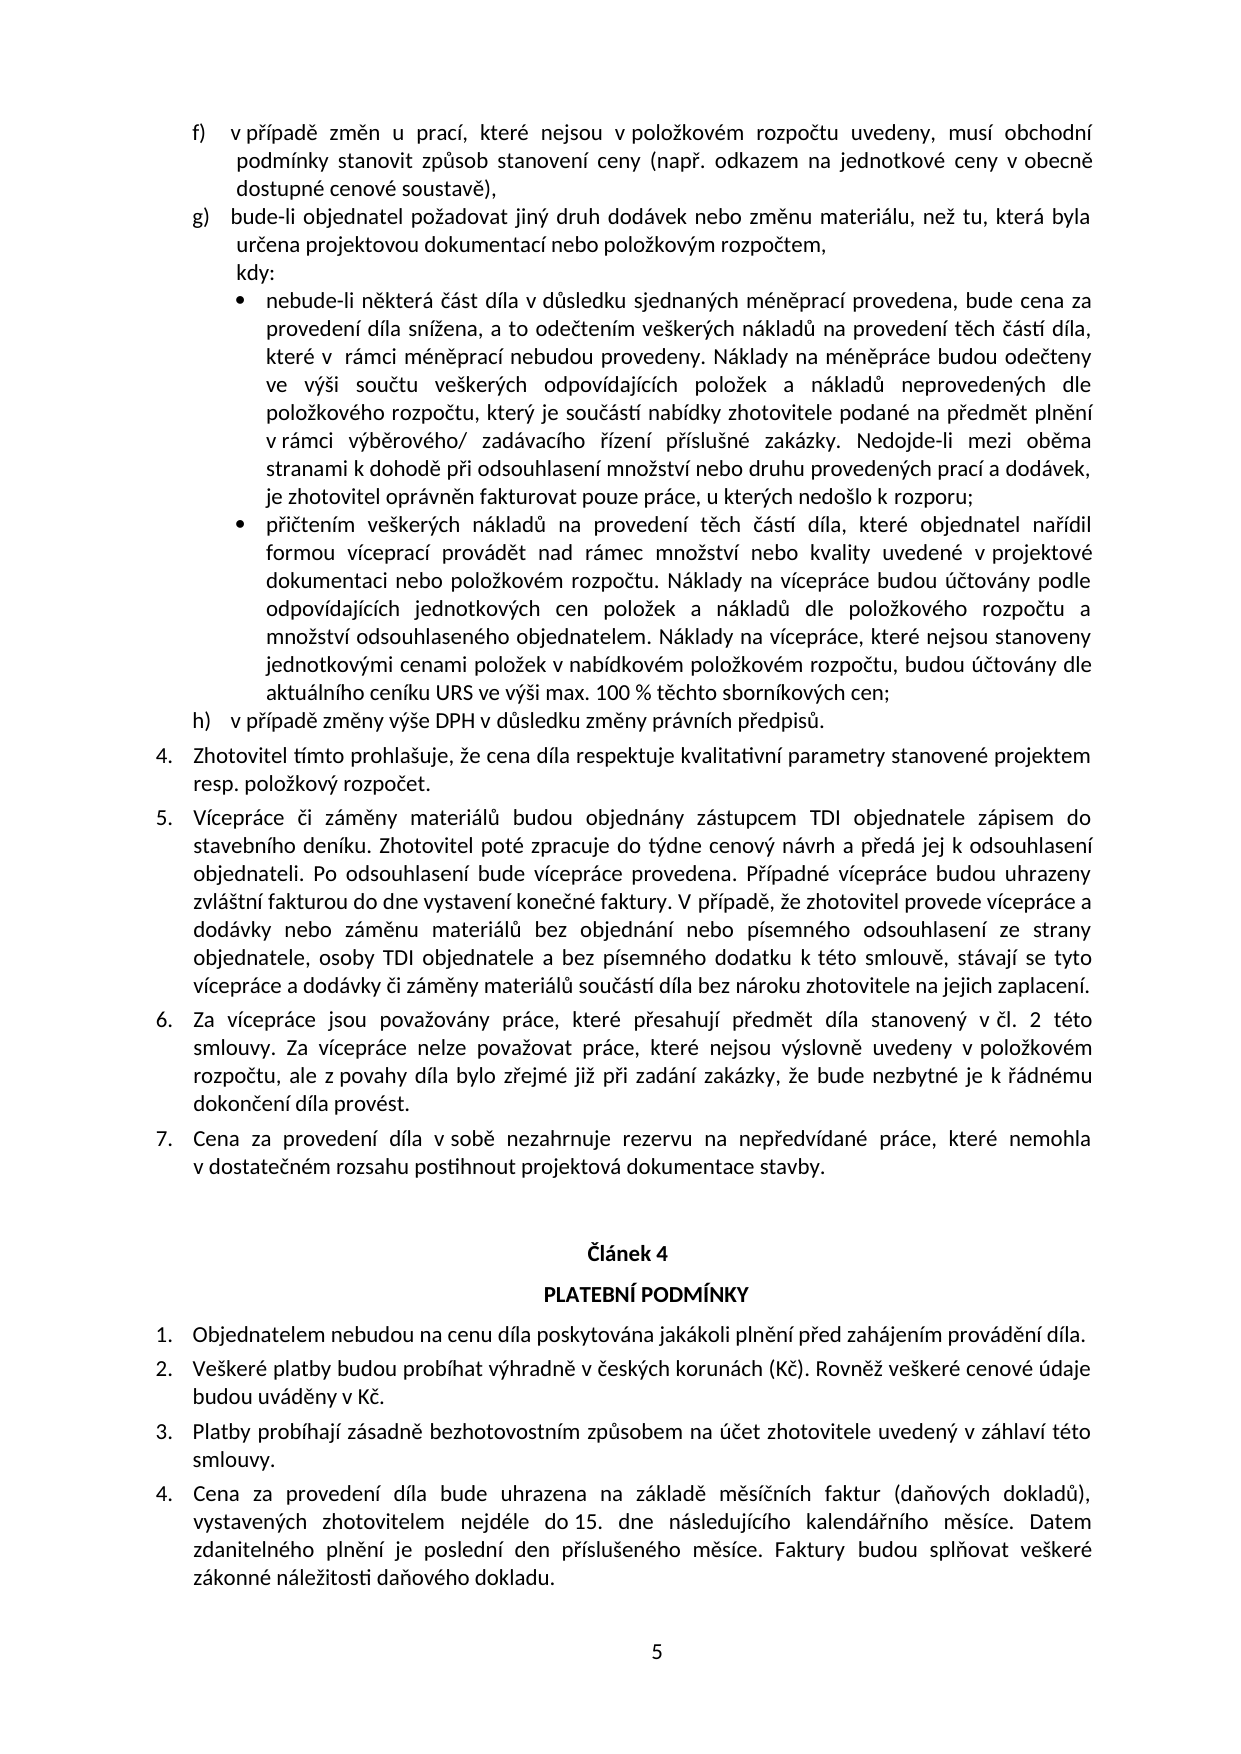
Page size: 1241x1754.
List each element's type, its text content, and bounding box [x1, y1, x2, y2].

list Zhotovitel tímto prohlašuje, že cena díla respektuje kvalitativní parametry stanovené projektem resp. položkový rozpočet. [156, 741, 1093, 797]
list Platební podmínky [200, 1280, 1093, 1308]
list v případě změny výše DPH v důsledku změny právních předpisů. [192, 707, 1093, 734]
list Veškeré platby budou probíhat výhradně v českých korunách (Kč). Rovněž veškeré cenové údaje budou uváděny v Kč. [155, 1354, 1093, 1411]
list bude-li objednatel požadovat jiný druh dodávek nebo změnu materiálu, než tu, která byla určena projektovou dokumentací nebo položkovým rozpočtem, [192, 202, 1093, 258]
list Cena za provedení díla bude uhrazena na základě měsíčních faktur (daňových dokladů), vystavených zhotovitelem nejdéle do 15. dne následujícího kalendářního měsíce. Datem zdanitelného plnění je poslední den příslušeného měsíce. Faktury budou splňovat veškeré zákonné náležitosti daňového dokladu. [156, 1479, 1093, 1591]
list v případě změn u prací, které nejsou v položkovém rozpočtu uvedeny, musí obchodní podmínky stanovit způsob stanovení ceny (např. odkazem na jednotkové ceny v obecně dostupné cenové soustavě), [192, 118, 1093, 202]
list Objednatelem nebudou na cenu díla poskytována jakákoli plnění před zahájením provádění díla. [155, 1320, 1093, 1348]
list Vícepráce či záměny materiálů budou objednány zástupcem TDI objednatele zápisem do stavebního deníku. Zhotovitel poté zpracuje do týdne cenový návrh a předá jej k odsouhlasení objednateli. Po odsouhlasení bude vícepráce provedena. Případné vícepráce budou uhrazeny zvláštní fakturou do dne vystavení konečné faktury. V případě, že zhotovitel provede vícepráce a dodávky nebo záměnu materiálů bez objednání nebo písemného odsouhlasení ze strany objednatele, osoby TDI objednatele a bez písemného dodatku k této smlouvě, stávají se tyto vícepráce a dodávky či záměny materiálů součástí díla bez nároku zhotovitele na jejich zaplacení. [156, 803, 1093, 999]
list Platby probíhají zásadně bezhotovostním způsobem na účet zhotovitele uvedený v záhlaví této smlouvy. [155, 1417, 1093, 1473]
list Za vícepráce jsou považovány práce, které přesahují předmět díla stanovený v čl. 2 této smlouvy. Za vícepráce nelze považovat práce, které nejsou výslovně uvedeny v položkovém rozpočtu, ale z povahy díla bylo zřejmé již při zadání zakázky, že bude nezbytné je k řádnému dokončení díla provést. [156, 1006, 1093, 1118]
list Cena za provedení díla v sobě nezahrnuje rezervu na nepředvídané práce, které nemohla v dostatečném rozsahu postihnout projektová dokumentace stavby. [156, 1124, 1093, 1180]
list nebude-li některá část díla v důsledku sjednaných méněprací provedena, bude cena za provedení díla snížena, a to odečtením veškerých nákladů na provedení těch částí díla, které v rámci méněprací nebudou provedeny. Náklady na méněpráce budou odečteny ve výši součtu veškerých odpovídajících položek a nákladů neprovedených dle položkového rozpočtu, který je součástí nabídky zhotovitele podané na předmět plnění v rámci výběrového/ zadávacího řízení příslušné zakázky. Nedojde-li mezi oběma stranami k dohodě při odsouhlasení množství nebo druhu provedených prací a dodávek, je zhotovitel oprávněn fakturovat pouze práce, u kterých nedošlo k rozporu; [236, 286, 1093, 510]
text kdy: [236, 258, 1093, 286]
list přičtením veškerých nákladů na provedení těch částí díla, které objednatel nařídil formou víceprací provádět nad rámec množství nebo kvality uvedené v projektové dokumentaci nebo položkovém rozpočtu. Náklady na vícepráce budou účtovány podle odpovídajících jednotkových cen položek a nákladů dle položkového rozpočtu a množství odsouhlaseného objednatelem. Náklady na vícepráce, které nejsou stanoveny jednotkovými cenami položek v nabídkovém položkovém rozpočtu, budou účtovány dle aktuálního ceníku URS ve výši max. 100 % těchto sborníkových cen; [236, 510, 1093, 707]
subtitle Článek 4 [162, 1239, 1093, 1267]
